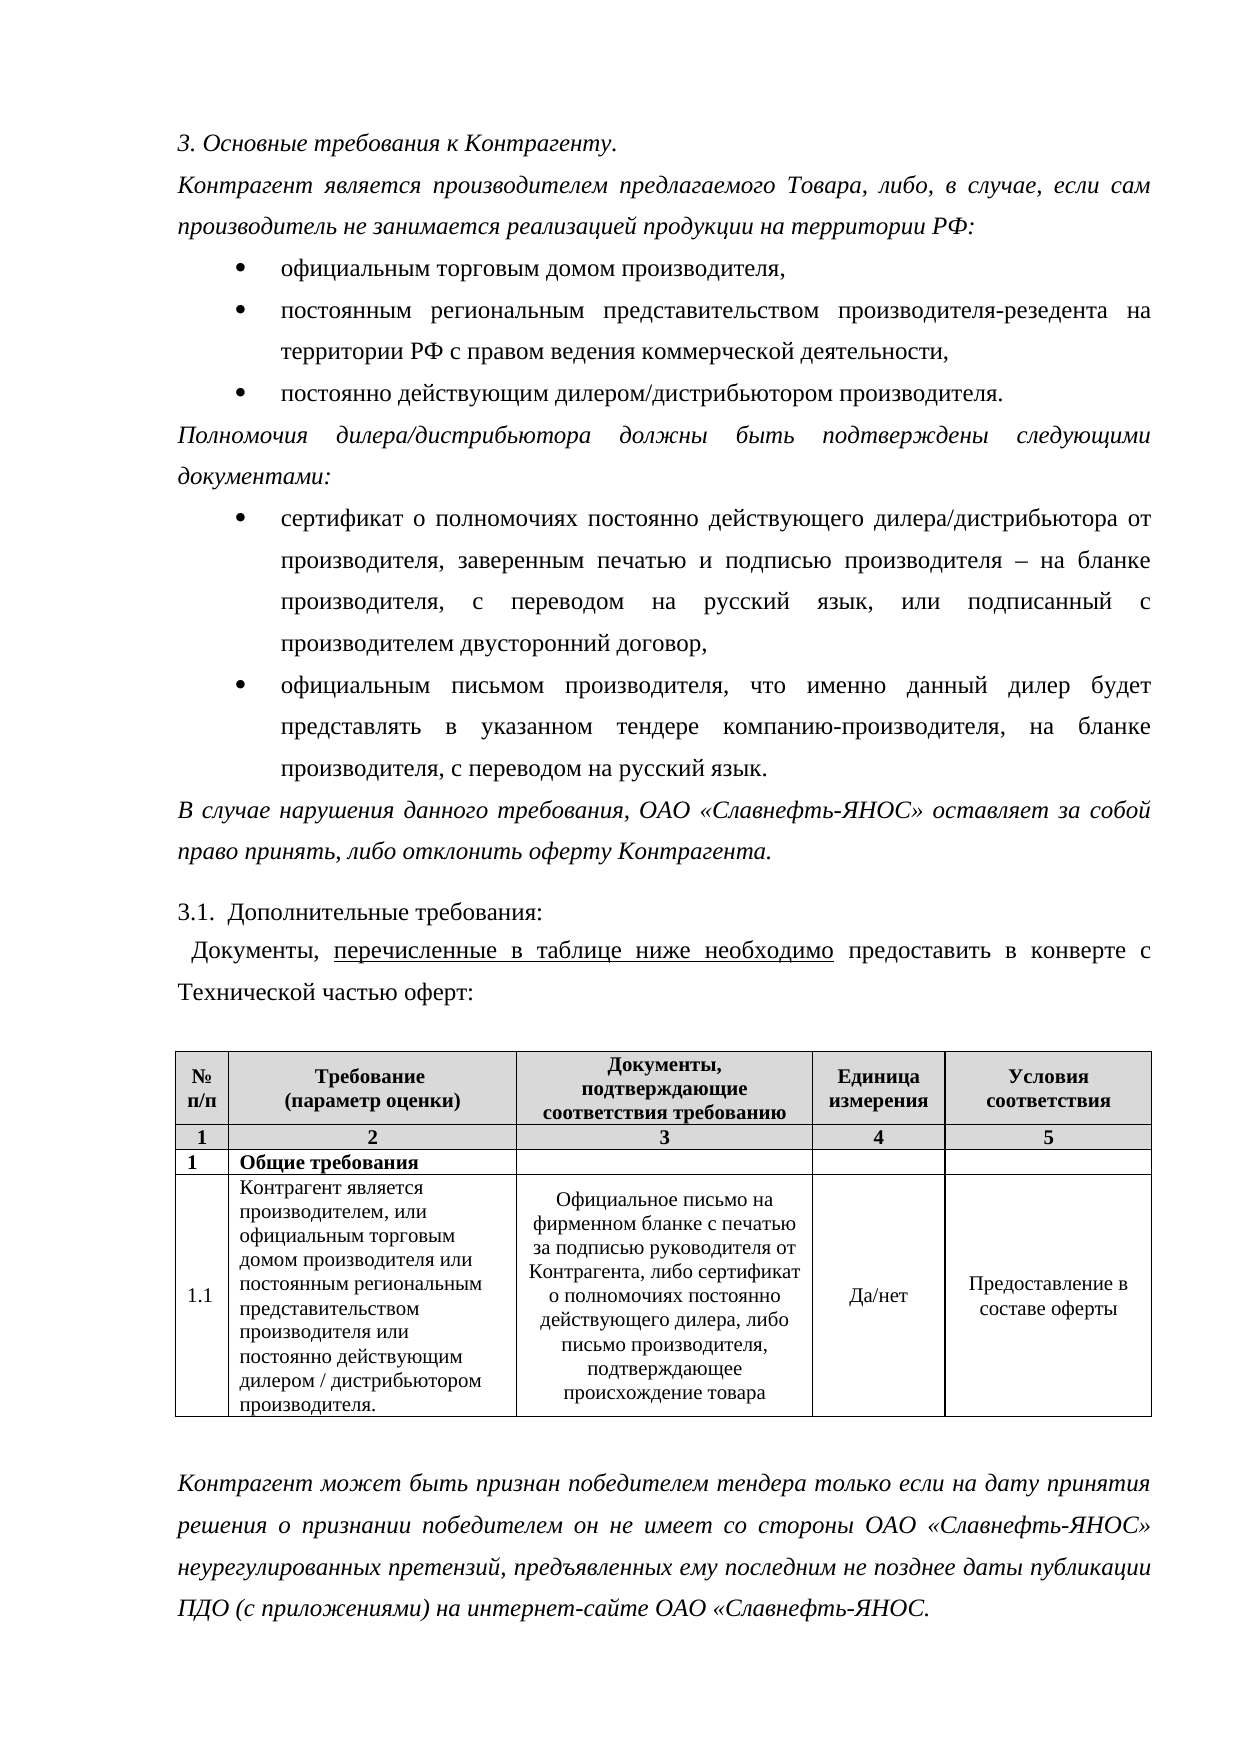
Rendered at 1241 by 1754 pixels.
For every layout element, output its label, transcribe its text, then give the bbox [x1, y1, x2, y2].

list официальным письмом производителя, что именно данный дилер будет представлять в указанном тендере компанию-производителя, на бланке производителя, с переводом на русский язык. [236, 660, 1152, 785]
text Документы, перечисленные в таблице ниже необходимо предоставить в конверте с Технической частью оферт: [177, 926, 1152, 1009]
table_header Требование (параметр оценки) [229, 1052, 516, 1124]
table_cell 1.1 [176, 1175, 228, 1416]
text 3. Основные требования к Контрагенту. [177, 118, 1152, 160]
table_cell Контрагент является производителем, или официальным торговым домом производителя или постоянным региональным представительством производителя или постоянно действующим дилером / дистрибьютором производителя. [229, 1175, 516, 1416]
text Полномочия дилера/дистрибьютора должны быть подтверждены следующими документами: [177, 410, 1152, 493]
table_cell 4 [813, 1125, 944, 1149]
table_cell 1 [176, 1150, 228, 1174]
table_cell [946, 1150, 1151, 1174]
table_cell 1 [176, 1125, 228, 1149]
table_header Условия соответствия [946, 1052, 1151, 1124]
table_cell Официальное письмо на фирменном бланке с печатью за подписью руководителя от Контрагента, либо сертификат о полномочиях постоянно действующего дилера, либо письмо производителя, подтверждающее происхождение товара [517, 1175, 812, 1416]
table_cell [517, 1150, 812, 1174]
table_cell 5 [946, 1125, 1151, 1149]
list официальным торговым домом производителя, [236, 243, 1152, 285]
table_cell Общие требования [229, 1150, 516, 1174]
text Контрагент может быть признан победителем тендера только если на дату принятия решения о признании победителем он не имеет со стороны ОАО «Славнефть-ЯНОС» неурегулированных претензий, предъявленных ему последним не позднее даты публикации ПДО (с приложениями) на интернет-сайте ОАО «Славнефть-ЯНОС. [177, 1458, 1152, 1625]
text Контрагент является производителем предлагаемого Товара, либо, в случае, если сам производитель не занимается реализацией продукции на территории РФ: [177, 160, 1152, 243]
table_cell Да/нет [813, 1175, 944, 1416]
table_cell Предоставление в составе оферты [946, 1175, 1151, 1416]
table_header № п/п [176, 1052, 228, 1124]
text 3.1. Дополнительные требования: [177, 897, 1152, 926]
list сертификат о полномочиях постоянно действующего дилера/дистрибьютора от производителя, заверенным печатью и подписью производителя – на бланке производителя, с переводом на русский язык, или подписанный с производителем двусторонний договор, [236, 493, 1152, 660]
table_cell [813, 1150, 944, 1174]
table_cell 3 [517, 1125, 812, 1149]
table_header Документы, подтверждающие соответствия требованию [517, 1052, 812, 1124]
list постоянно действующим дилером/дистрибьютором производителя. [236, 368, 1152, 410]
text В случае нарушения данного требования, ОАО «Славнефть-ЯНОС» оставляет за собой право принять, либо отклонить оферту Контрагента. [177, 785, 1152, 868]
table_header Единица измерения [813, 1052, 944, 1124]
table_cell 2 [229, 1125, 516, 1149]
list постоянным региональным представительством производителя-резедента на территории РФ с правом ведения коммерческой деятельности, [236, 285, 1152, 368]
